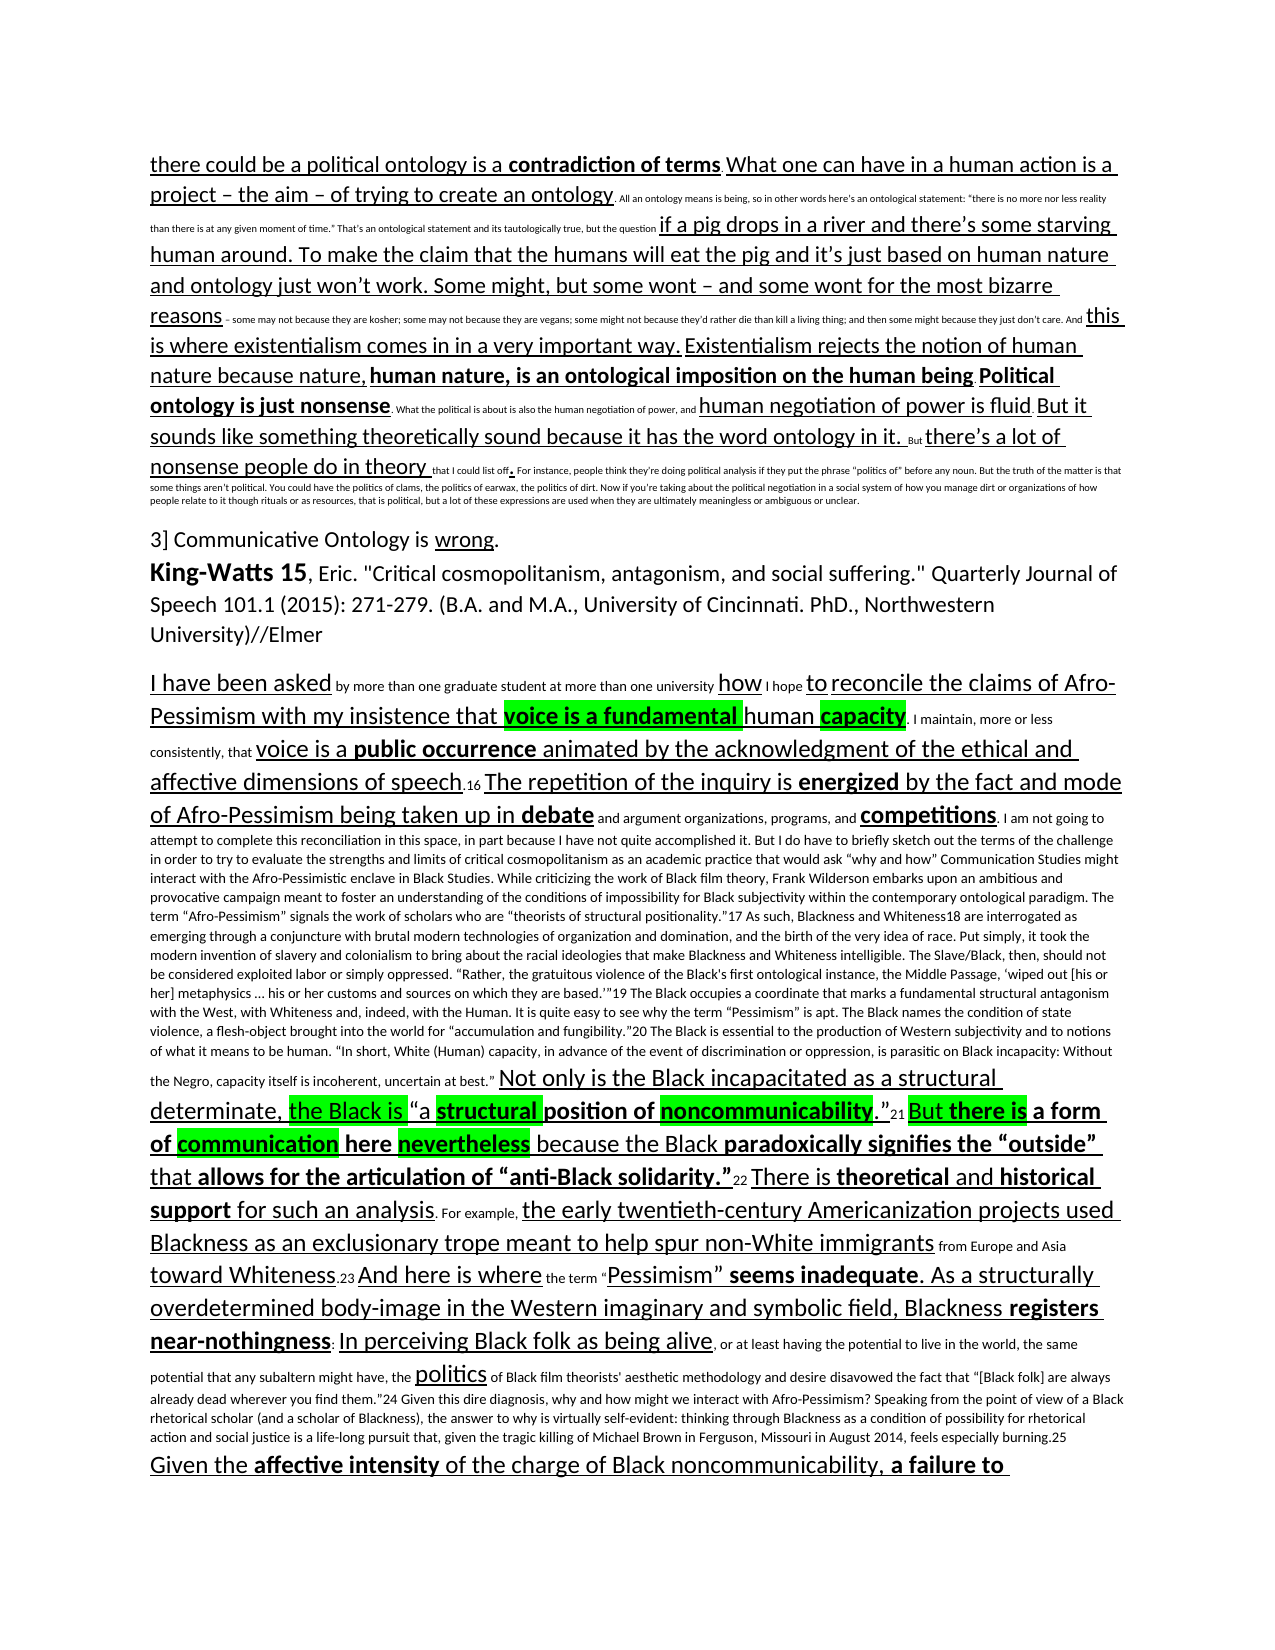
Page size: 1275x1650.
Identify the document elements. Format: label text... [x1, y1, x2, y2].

subtitle 3] Communicative Ontology is wrong. [150, 525, 1125, 553]
text King-Watts 15, Eric. "Critical cosmopolitanism, antagonism, and social suffering." Quarterly Journal of Speech 101.1 (2015): 271-279. (B.A. and M.A., University of Cincinnati. PhD., Northwestern University)//Elmer [150, 555, 1125, 649]
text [150, 150, 1125, 507]
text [150, 667, 1125, 1479]
